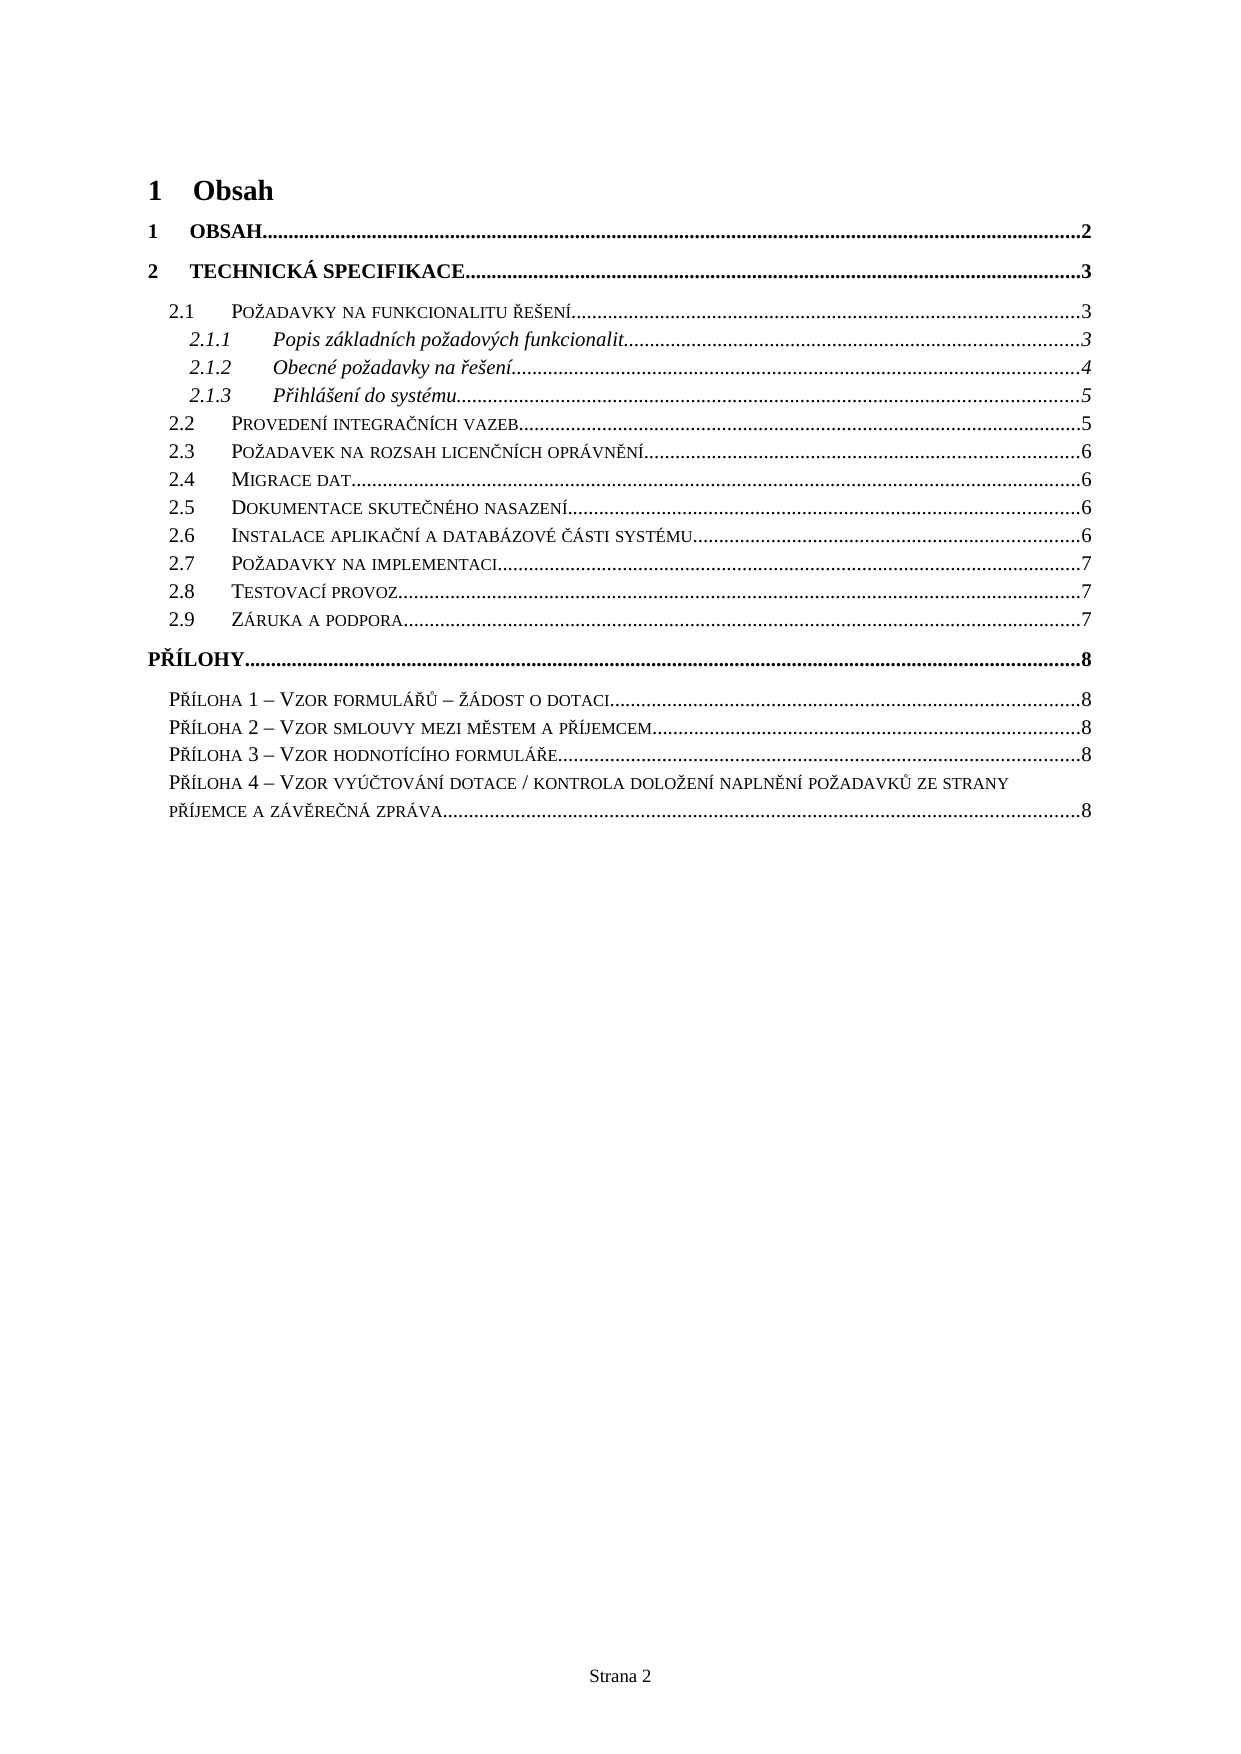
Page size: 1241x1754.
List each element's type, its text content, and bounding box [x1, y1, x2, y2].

text 2 Technická specifikace 3 [148, 259, 1093, 283]
text Příloha 3 – Vzor hodnotícího formuláře 8 [168, 742, 1093, 766]
text 2.1 Požadavky na funkcionalitu řešení 3 [168, 299, 1093, 323]
text Příloha 2 – Vzor smlouvy mezi městem a příjemcem 8 [168, 715, 1093, 739]
subtitle Obsah [148, 173, 1093, 206]
text 2.7 Požadavky na implementaci 7 [168, 551, 1093, 575]
text 2.1.3 Přihlášení do systému 5 [189, 383, 1093, 407]
text 2.1.1 Popis základních požadových funkcionalit 3 [189, 327, 1093, 351]
text 2.2 Provedení integračních vazeb 5 [168, 411, 1093, 435]
text 2.4 Migrace dat 6 [168, 467, 1093, 491]
text 2.9 Záruka a podpora 7 [168, 607, 1093, 631]
text Příloha 1 – Vzor formulářů – žádost o dotaci 8 [168, 687, 1093, 711]
text 2.8 Testovací provoz 7 [168, 579, 1093, 603]
text 2.6 Instalace aplikační a databázové části systému 6 [168, 523, 1093, 547]
text Přílohy 8 [148, 647, 1093, 671]
text 2.5 Dokumentace skutečného nasazení 6 [168, 495, 1093, 519]
text 2.3 Požadavek na rozsah licenčních oprávnění 6 [168, 439, 1093, 463]
text 1 Obsah 2 [148, 219, 1093, 243]
text Příloha 4 – Vzor vyúčtování dotace / kontrola doložení naplnění požadavků ze strany příjemce a závěrečná zpráva 8 [168, 770, 1093, 822]
text 2.1.2 Obecné požadavky na řešení 4 [189, 355, 1093, 379]
